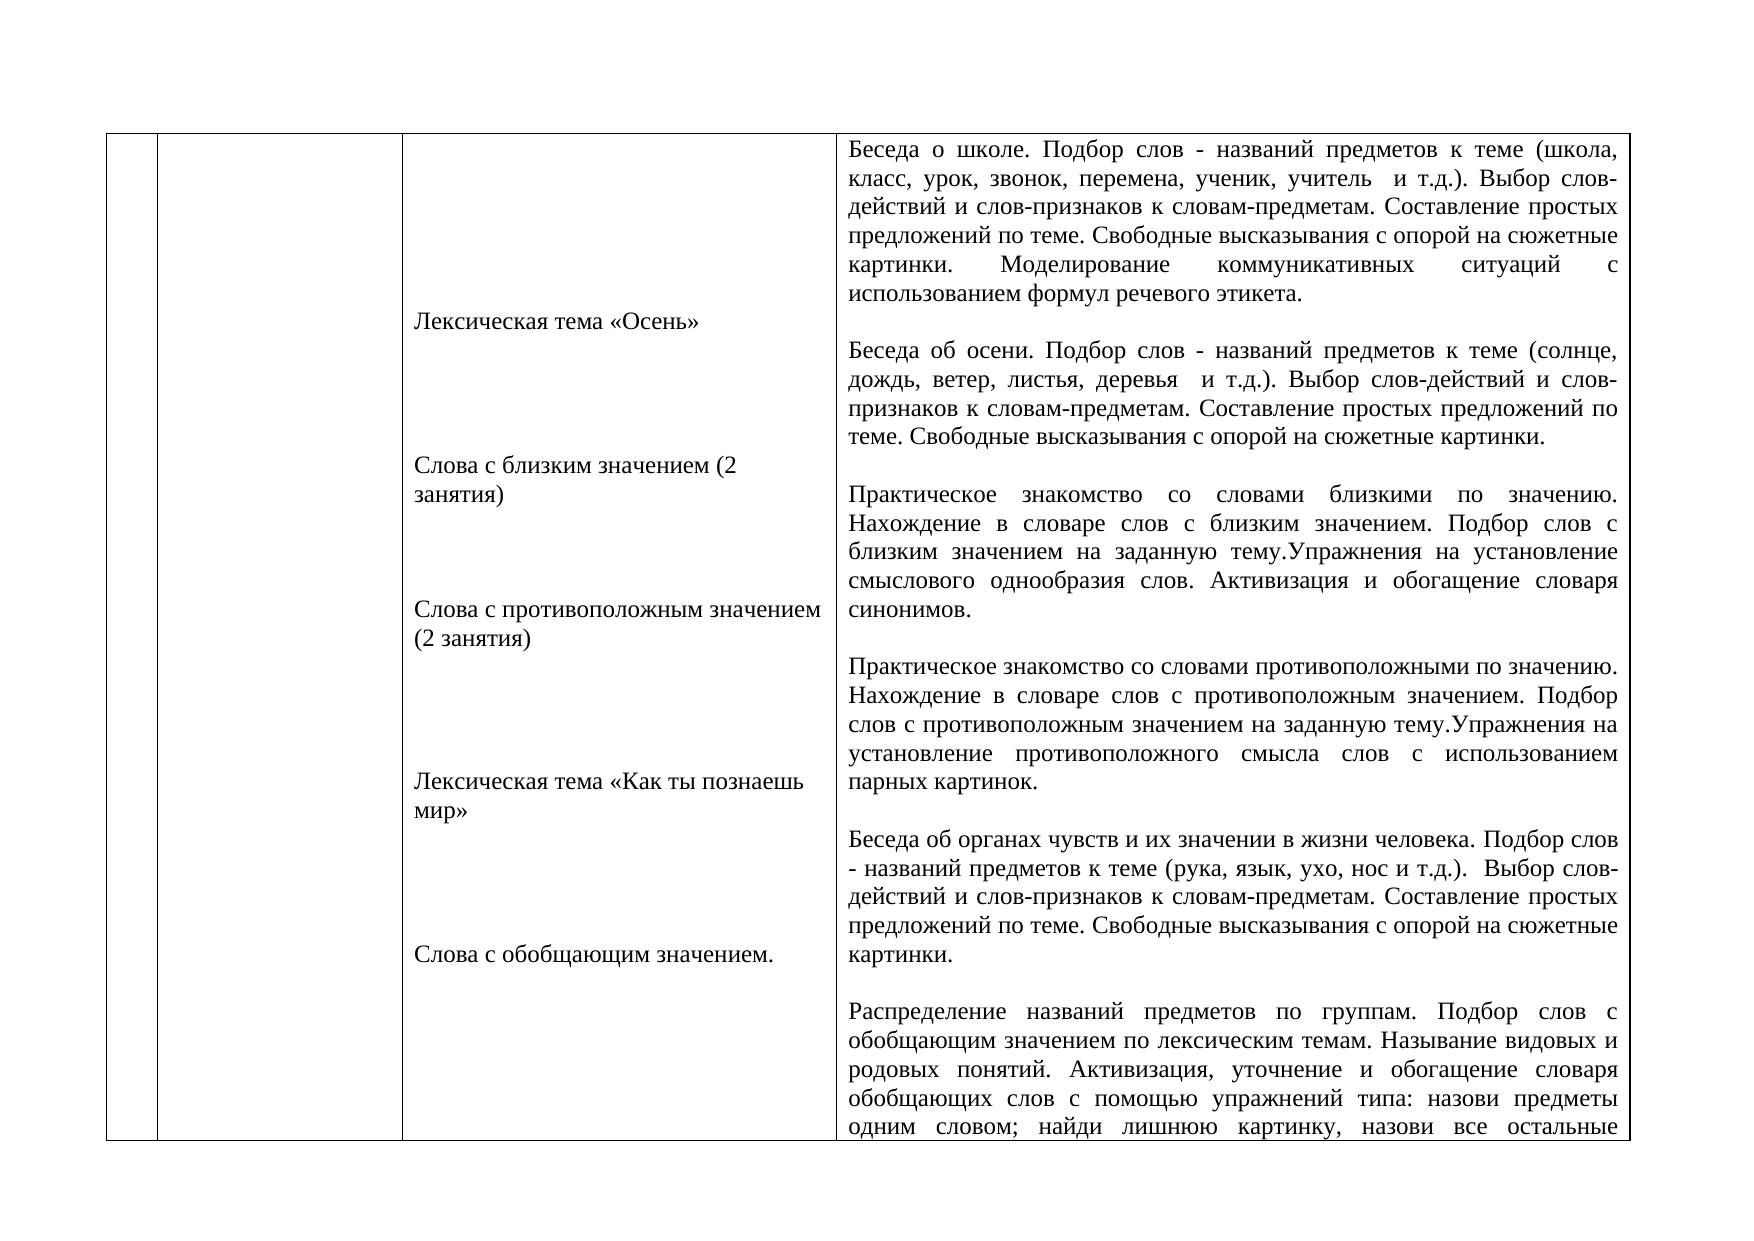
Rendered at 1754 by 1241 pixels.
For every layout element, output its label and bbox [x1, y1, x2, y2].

table_cell [107, 134, 157, 1140]
table_cell [837, 134, 1629, 1140]
table_cell [403, 134, 836, 1140]
table_cell [158, 134, 402, 1140]
